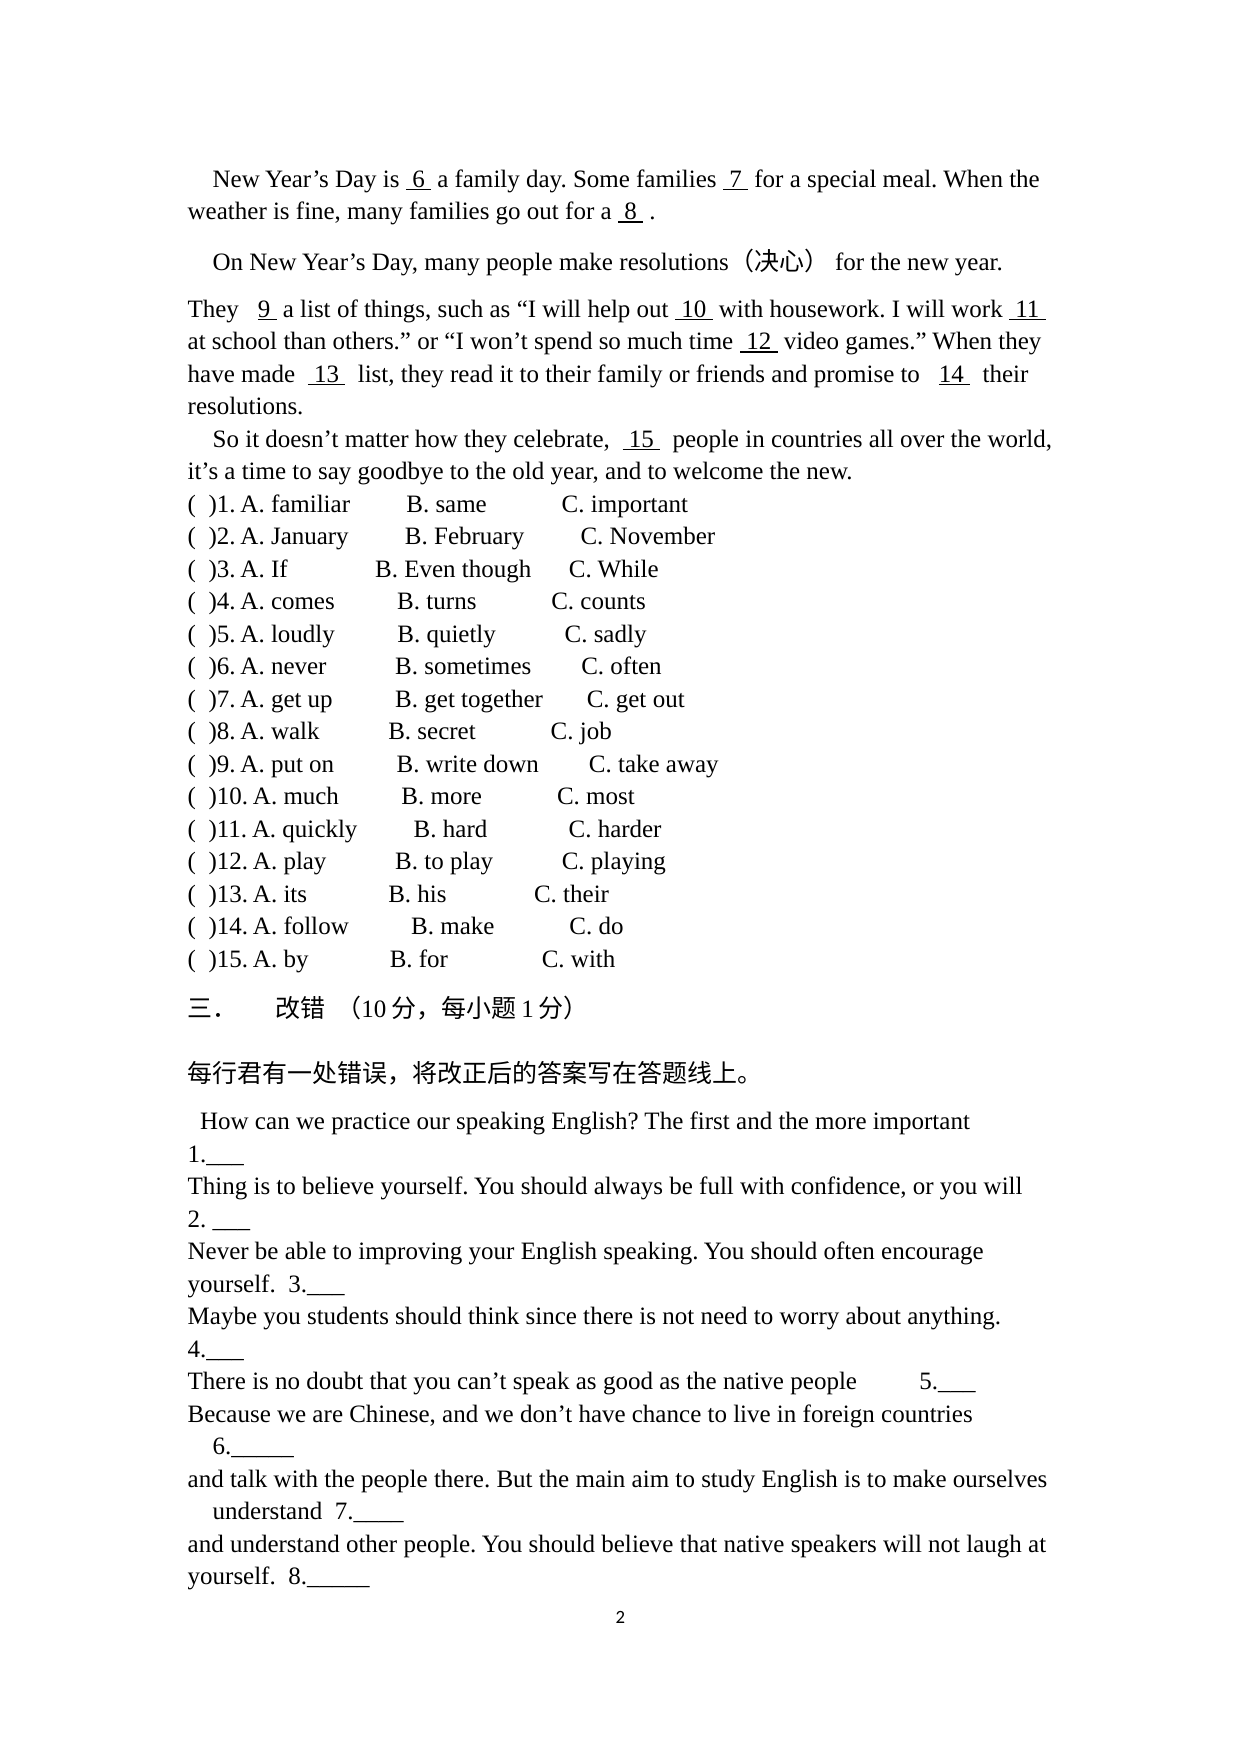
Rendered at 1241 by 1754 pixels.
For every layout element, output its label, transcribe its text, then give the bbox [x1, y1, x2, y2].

text ( )12. A. play B. to play C. playing [187, 844, 1053, 877]
text ( )6. A. never B. sometimes C. often [187, 649, 1053, 682]
text ( )3. A. If B. Even though C. While [187, 552, 1053, 584]
text ( )5. A. loudly B. quietly C. sadly [187, 617, 1053, 649]
text How can we practice our speaking English? The first and the more important 1.___ [187, 1104, 1053, 1169]
text ( )7. A. get up B. get together C. get out [187, 682, 1053, 714]
text ( )13. A. its B. his C. their [187, 877, 1053, 909]
text ( )2. A. January B. February C. November [187, 519, 1053, 552]
text New Year’s Day is 6 a family day. Some families 7 for a special meal. When the weather is fine, many families go out for a 8 . [187, 162, 1053, 227]
text ( )10. A. much B. more C. most [187, 779, 1053, 812]
text ( )4. A. comes B. turns C. counts [187, 584, 1053, 617]
text Thing is to believe yourself. You should always be full with confidence, or you will 2. ___ [187, 1169, 1053, 1234]
text 每行君有一处错误，将改正后的答案写在答题线上。 [187, 1039, 1053, 1104]
text Maybe you students should think since there is not need to worry about anything. 4.___ [187, 1299, 1053, 1364]
text ( )9. A. put on B. write down C. take away [187, 747, 1053, 779]
text On New Year’s Day, many people make resolutions（决心） for the new year. They 9 a list of things, such as “I will help out 10 with housework. I will work 11 at school than others.” or “I won’t spend so much time 12 video games.” When they have made 13 list, they read it to their family or friends and promise to 14 their resolutions. [187, 227, 1053, 422]
text and talk with the people there. But the main aim to study English is to make ourselves understand 7.____ [187, 1462, 1053, 1527]
text ( )14. A. follow B. make C. do [187, 909, 1053, 942]
text ( )15. A. by B. for C. with [187, 942, 1053, 974]
text Never be able to improving your English speaking. You should often encourage yourself. 3.___ [187, 1234, 1053, 1299]
text ( )1. A. familiar B. same C. important [187, 487, 1053, 519]
text and understand other people. You should believe that native speakers will not laugh at yourself. 8._____ [187, 1527, 1053, 1592]
text Because we are Chinese, and we don’t have chance to live in foreign countries 6._____ [187, 1397, 1053, 1462]
text ( )8. A. walk B. secret C. job [187, 714, 1053, 747]
text There is no doubt that you can’t speak as good as the native people 5.___ [187, 1364, 1053, 1397]
text So it doesn’t matter how they celebrate, 15 people in countries all over the world, it’s a time to say goodbye to the old year, and to welcome the new. [187, 422, 1053, 487]
list 改错 （10分，每小题1分） [187, 974, 1053, 1039]
text ( )11. A. quickly B. hard C. harder [187, 812, 1053, 844]
